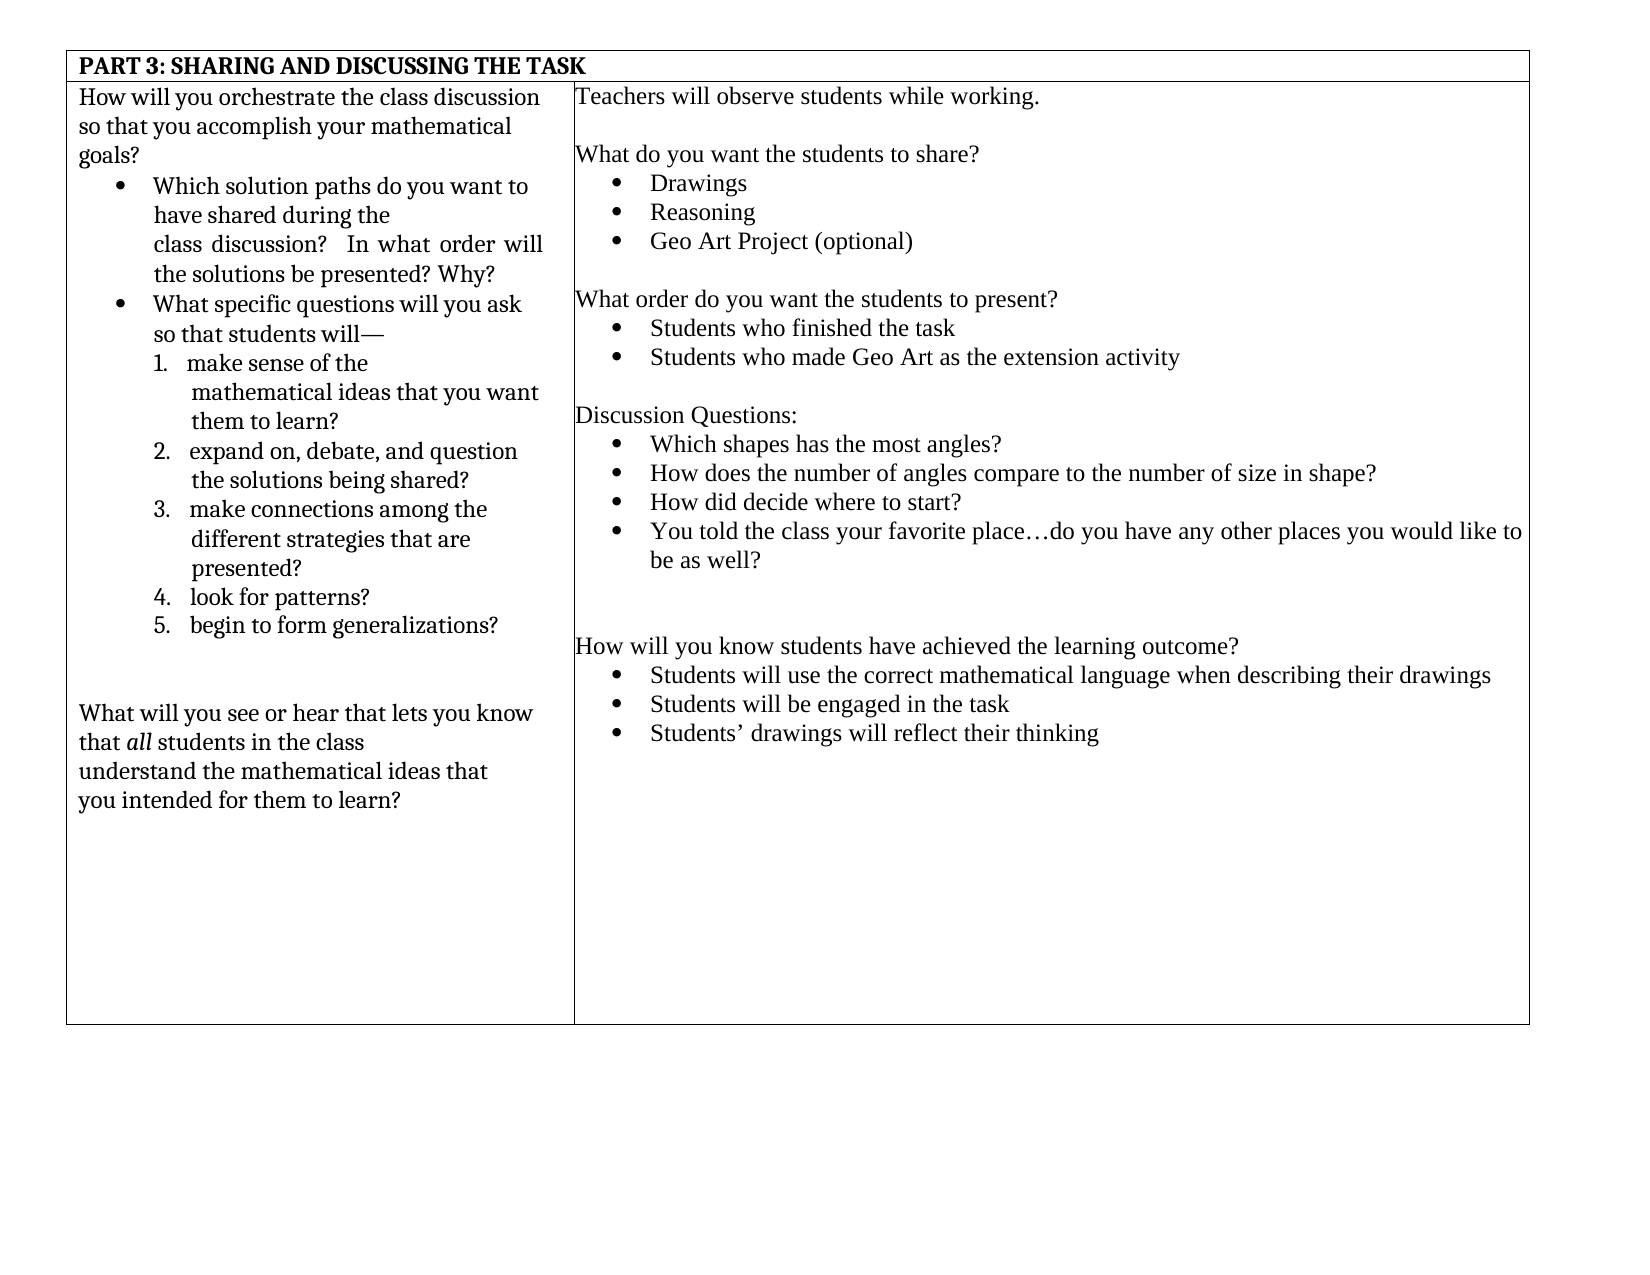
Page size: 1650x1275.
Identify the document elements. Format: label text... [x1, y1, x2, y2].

table_cell How will you orchestrate the class discussion so that you accomplish your mathematical goals?  Which solution paths do you want to have shared during the class discussion? In what order will the solutions be presented? Why?  What specific questions will you ask so that students will— 1. make sense of the mathematical ideas that you want them to learn? 2. expand on, debate, and question the solutions being shared? 3. make connections among the different strategies that are presented? 4. look for patterns? 5. begin to form generalizations? What will you see or hear that lets you know that all students in the class understand the mathematical ideas that you intended for them to learn? [67, 82, 574, 1024]
table_cell Teachers will observe students while working. What do you want the students to share? Drawings Reasoning Geo Art Project (optional) What order do you want the students to present? Students who finished the task Students who made Geo Art as the extension activity Discussion Questions: Which shapes has the most angles? How does the number of angles compare to the number of size in shape? How did decide where to start? You told the class your favorite place…do you have any other places you would like to be as well? How will you know students have achieved the learning outcome? Students will use the correct mathematical language when describing their drawings Students will be engaged in the task Students’ drawings will reflect their thinking [575, 82, 1529, 1024]
table_header PART 3: SHARING AND DISCUSSING THE TASK [67, 51, 1529, 81]
